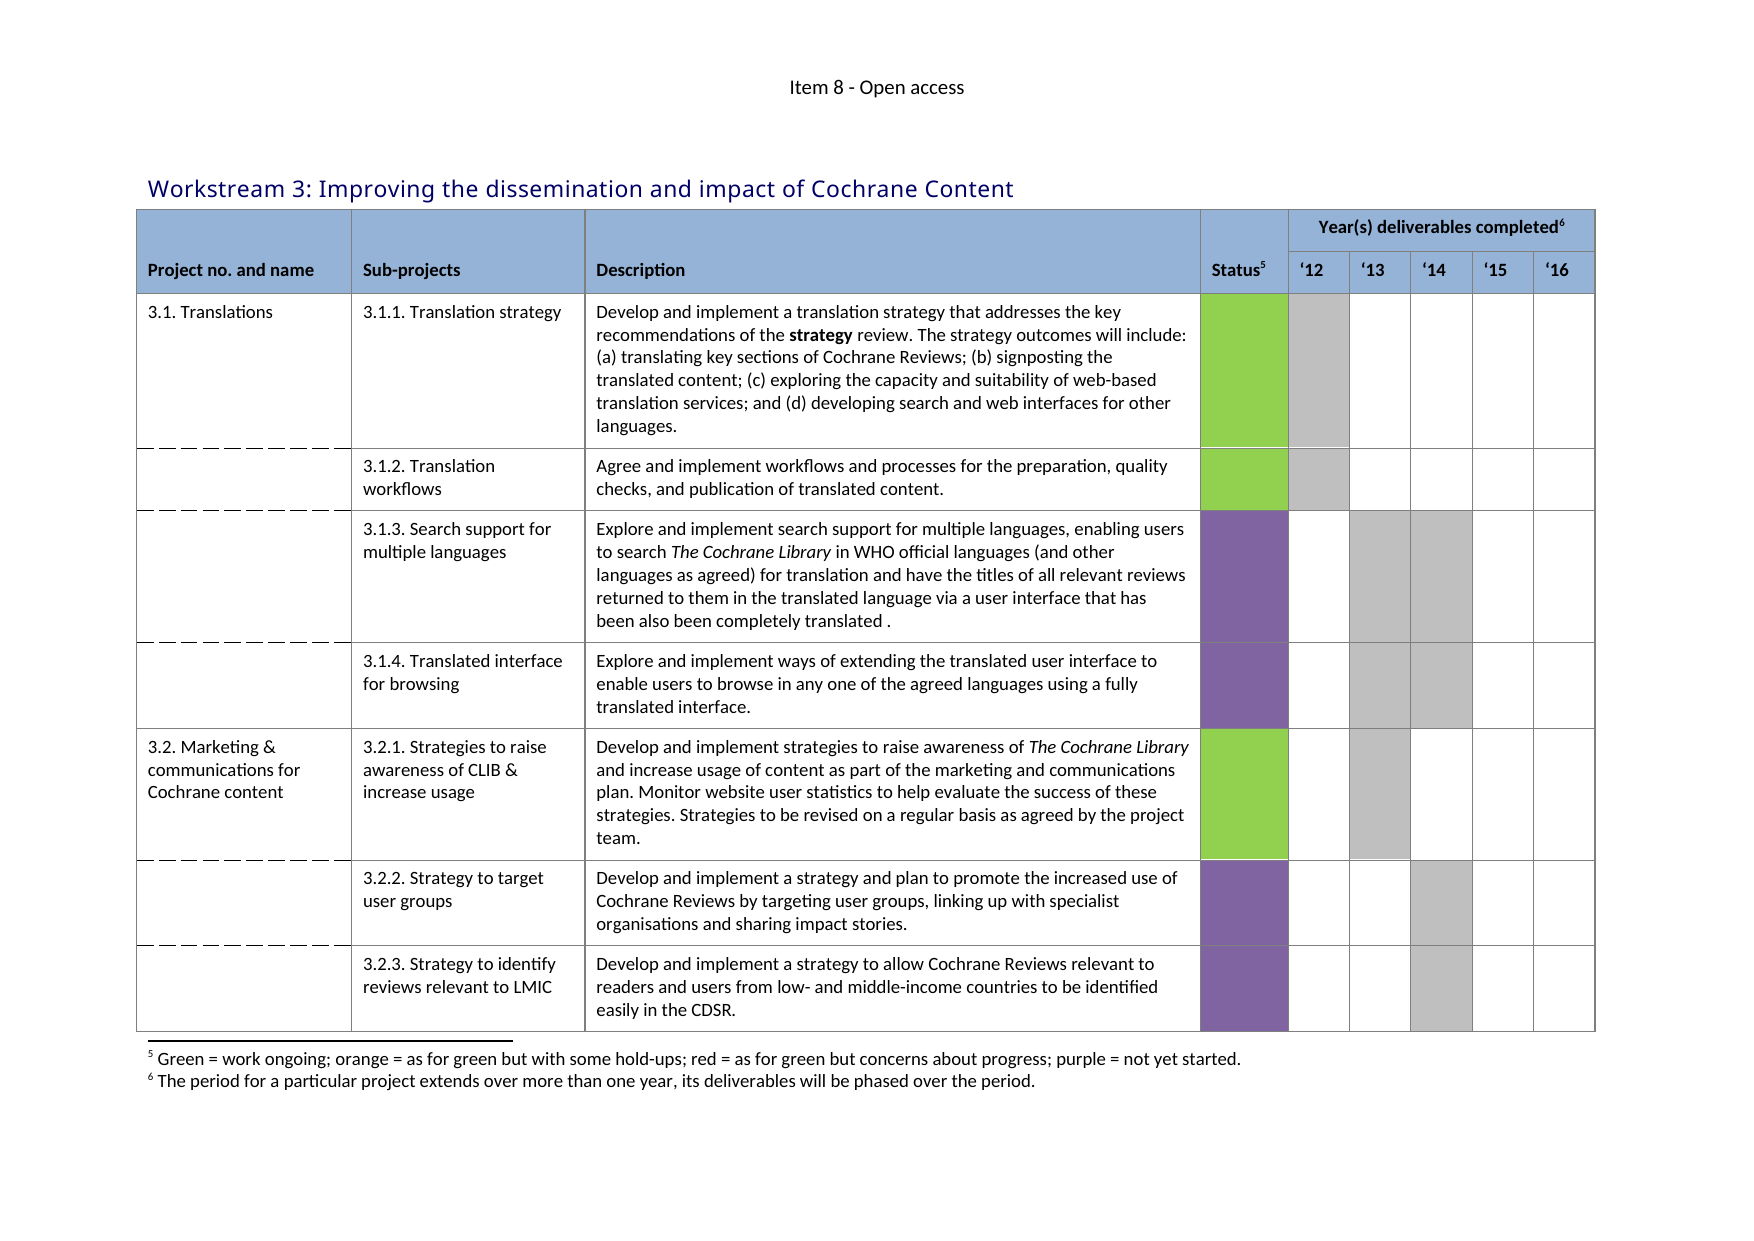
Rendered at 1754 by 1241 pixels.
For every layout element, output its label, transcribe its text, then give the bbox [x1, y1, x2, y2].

table_cell [137, 510, 351, 642]
table_cell Explore and implement search support for multiple languages, enabling users to search The Cochrane Library in WHO official languages (and other languages as agreed) for translation and have the titles of all relevant reviews returned to them in the translated language via a user interface that has been also been completely translated . [586, 511, 1200, 642]
table_cell [1534, 294, 1594, 447]
table_cell 3.1. Translations [137, 294, 351, 447]
table_cell [1289, 511, 1349, 642]
table_cell [1201, 294, 1288, 447]
table_cell [1473, 449, 1533, 510]
table_cell [1534, 861, 1594, 945]
table_cell ‘16 [1534, 252, 1594, 293]
table_header [137, 210, 351, 251]
table_cell [1411, 643, 1472, 728]
table_cell [1411, 946, 1472, 1031]
table_cell [1350, 511, 1410, 642]
table_cell [1350, 294, 1410, 447]
table_cell Develop and implement a translation strategy that addresses the key recommendations of the strategy review. The strategy outcomes will include: (a) translating key sections of Cochrane Reviews; (b) signposting the translated content; (c) exploring the capacity and suitability of web-based translation services; and (d) developing search and web interfaces for other languages. [586, 294, 1200, 447]
table_cell Description [586, 251, 1200, 293]
table_cell [1289, 449, 1349, 510]
table_cell [1201, 511, 1288, 642]
table_cell [137, 642, 351, 728]
table_cell [1534, 449, 1594, 510]
table_cell [1289, 946, 1349, 1031]
table_cell ‘14 [1411, 252, 1472, 293]
table_header Status [1201, 210, 1288, 293]
table_cell Develop and implement a strategy and plan to promote the increased use of Cochrane Reviews by targeting user groups, linking up with specialist organisations and sharing impact stories. [586, 861, 1200, 945]
table_cell 3.1.2. Translation workflows [352, 449, 584, 510]
table_cell 3.2.3. Strategy to identify reviews relevant to LMIC [352, 946, 584, 1031]
table_cell 3.1.4. Translated interface for browsing [352, 643, 584, 728]
table_cell [1350, 946, 1410, 1031]
table_cell [137, 945, 351, 1031]
table_cell ‘15 [1473, 252, 1533, 293]
table_cell [1289, 729, 1349, 859]
table_cell [1473, 729, 1533, 859]
table_cell [1473, 946, 1533, 1031]
table_cell 3.2.2. Strategy to target user groups [352, 861, 584, 945]
table_cell Develop and implement a strategy to allow Cochrane Reviews relevant to readers and users from low- and middle-income countries to be identified easily in the CDSR. [586, 946, 1200, 1031]
table_cell [1473, 294, 1533, 447]
table_cell 3.1.1. Translation strategy [352, 294, 584, 447]
table_cell [1534, 511, 1594, 642]
table_cell ‘13 [1350, 252, 1410, 293]
table_cell [1201, 449, 1288, 510]
table_cell [137, 448, 351, 510]
table_cell [1411, 511, 1472, 642]
table_cell [1411, 729, 1472, 859]
table_cell Project no. and name [137, 251, 351, 293]
table_cell [1201, 729, 1288, 859]
table_cell [137, 860, 351, 945]
table_cell 3.2. Marketing & communications for Cochrane content [137, 729, 351, 859]
table_cell ‘12 [1289, 252, 1349, 293]
table_cell [1350, 729, 1410, 859]
table_cell Explore and implement ways of extending the translated user interface to enable users to browse in any one of the agreed languages using a fully translated interface. [586, 643, 1200, 728]
table_cell [1473, 511, 1533, 642]
table_cell 3.1.3. Search support for multiple languages [352, 511, 584, 642]
table_cell [1473, 643, 1533, 728]
table_cell Sub-projects [352, 251, 584, 293]
table_cell Agree and implement workflows and processes for the preparation, quality checks, and publication of translated content. [586, 449, 1200, 510]
table_cell [1534, 643, 1594, 728]
table_header [586, 210, 1200, 251]
table_cell [1350, 861, 1410, 945]
table_cell [1350, 643, 1410, 728]
table_cell [1534, 946, 1594, 1031]
table_cell [1201, 946, 1288, 1031]
table_cell [1289, 643, 1349, 728]
table_cell [1289, 294, 1349, 447]
table_cell [1534, 729, 1594, 859]
table_cell 3.2.1. Strategies to raise awareness of CLIB & increase usage [352, 729, 584, 859]
table_header Year(s) deliverables completed [1289, 210, 1594, 251]
subtitle Workstream 3: Improving the dissemination and impact of Cochrane Content [148, 173, 1606, 204]
table_cell [1411, 449, 1472, 510]
table_cell [1289, 861, 1349, 945]
table_cell [1411, 861, 1472, 945]
table_cell [1473, 861, 1533, 945]
table_header [352, 210, 584, 251]
table_cell [1411, 294, 1472, 447]
table_cell Develop and implement strategies to raise awareness of The Cochrane Library and increase usage of content as part of the marketing and communications plan. Monitor website user statistics to help evaluate the success of these strategies. Strategies to be revised on a regular basis as agreed by the project team. [586, 729, 1200, 859]
table_cell [1350, 449, 1410, 510]
table_cell [1201, 643, 1288, 728]
table_cell [1201, 861, 1288, 945]
